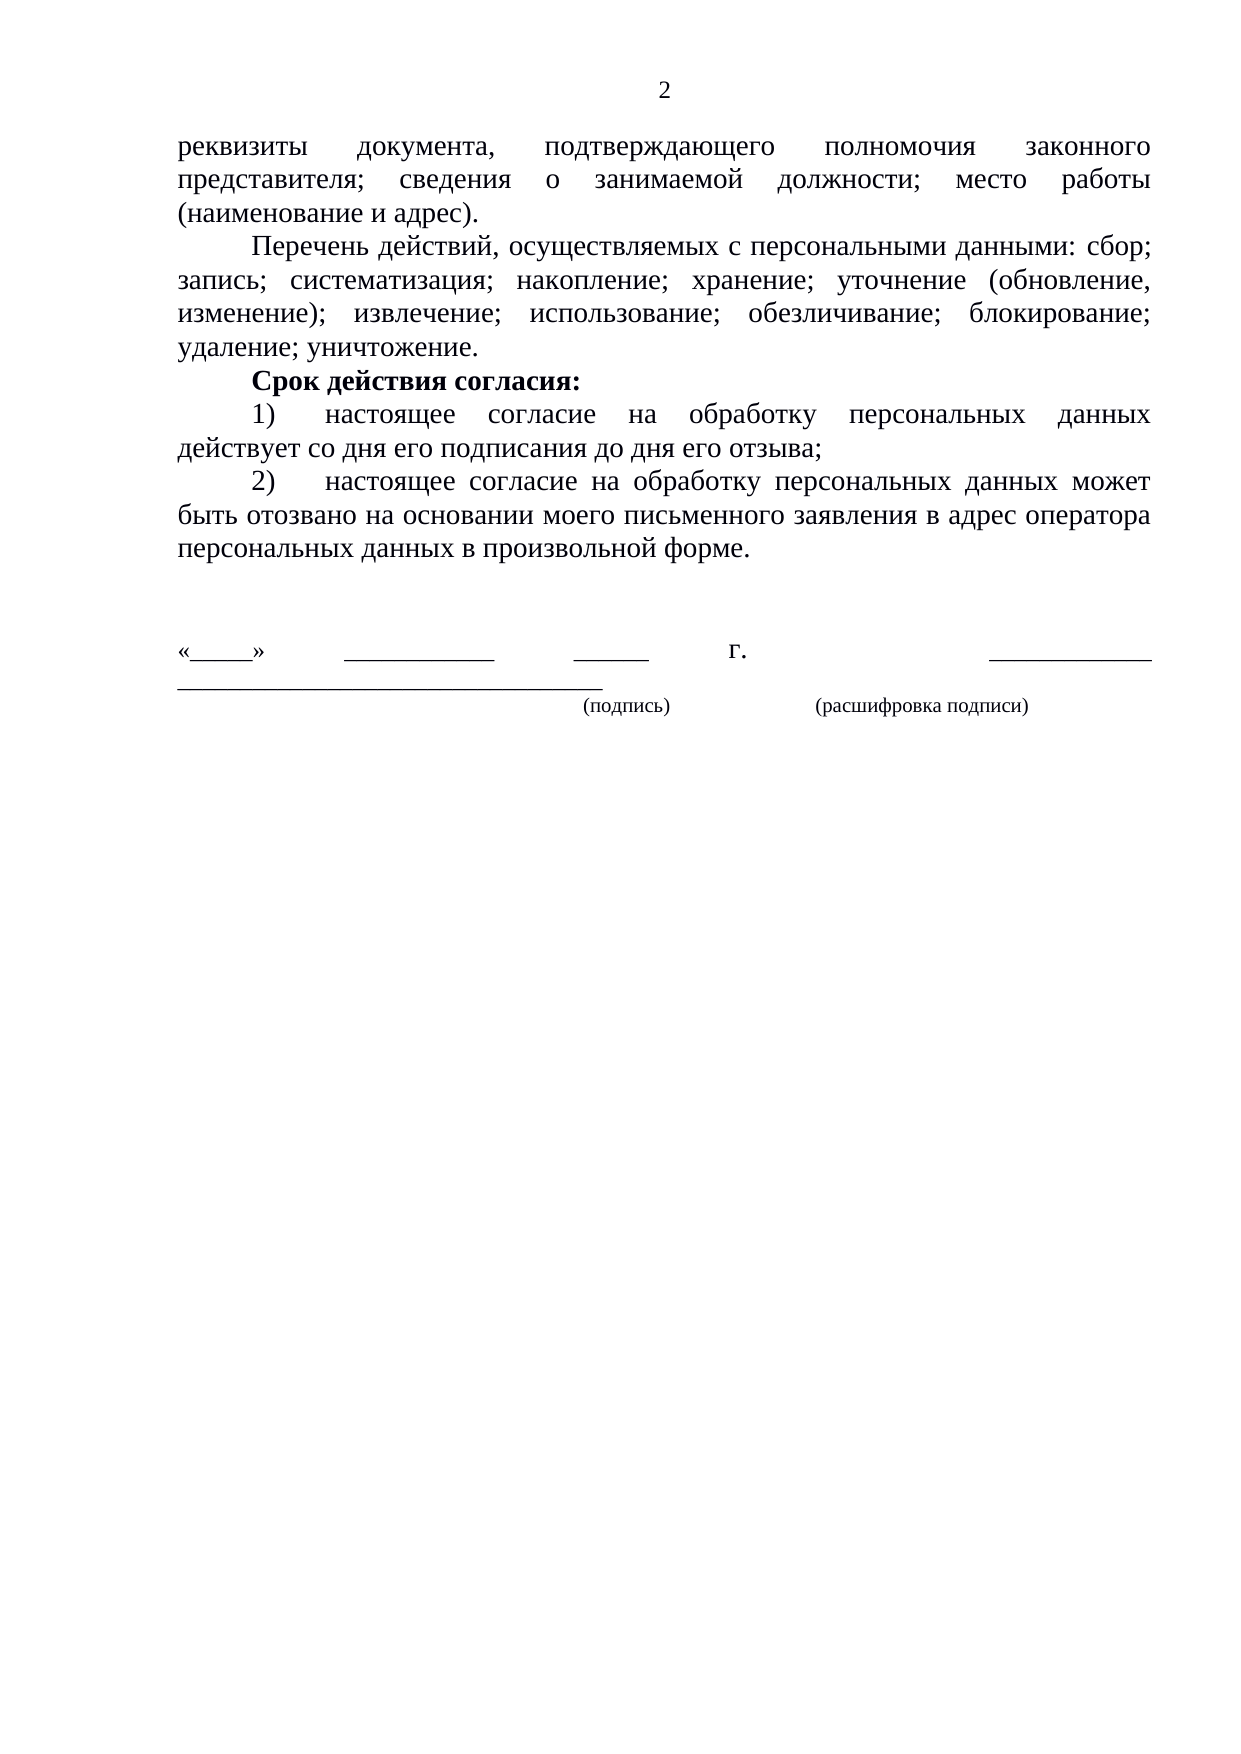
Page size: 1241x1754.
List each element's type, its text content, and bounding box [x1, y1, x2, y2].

text «_____» ____________ ______ г. _____________ __________________________________ [177, 631, 1152, 693]
text Перечень действий, осуществляемых с персональными данными: сбор; запись; систематизация; накопление; хранение; уточнение (обновление, изменение); извлечение; использование; обезличивание; блокирование; удаление; уничтожение. [177, 228, 1152, 363]
text 1) настоящее согласие на обработку персональных данных действует со дня его подписания до дня его отзыва; [177, 396, 1152, 463]
text (подпись) (расшифровка подписи) [177, 693, 1152, 717]
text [177, 128, 1152, 228]
text 2) настоящее согласие на обработку персональных данных может быть отозвано на основании моего письменного заявления в адрес оператора персональных данных в произвольной форме. [177, 463, 1152, 564]
text Срок действия согласия: [177, 363, 1152, 396]
